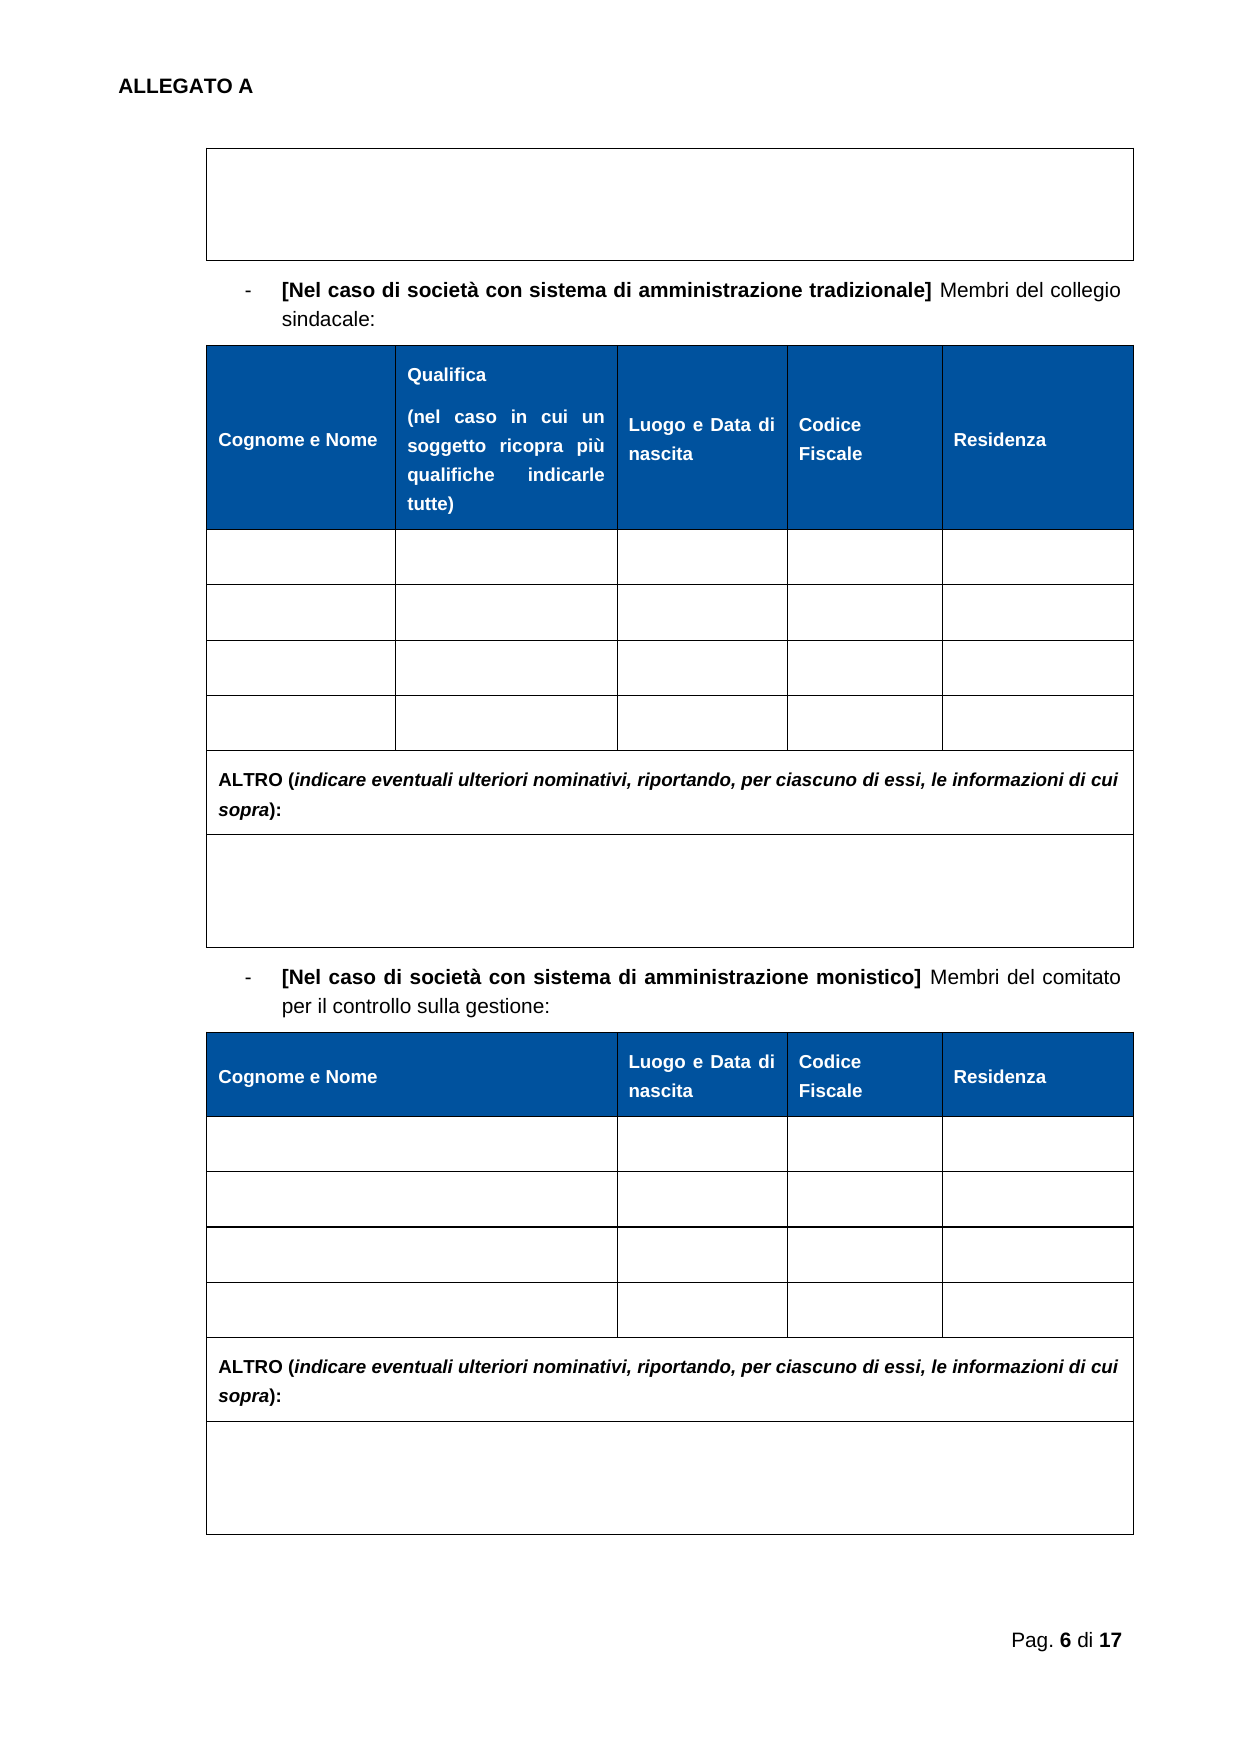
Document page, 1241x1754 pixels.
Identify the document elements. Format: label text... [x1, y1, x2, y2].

table_cell [207, 530, 395, 584]
table_cell [618, 641, 787, 695]
table_cell [396, 696, 617, 750]
table_cell [207, 1117, 617, 1171]
table_cell ALTRO (indicare eventuali ulteriori nominativi, riportando, per ciascuno di essi, le informazioni di cui sopra): [207, 1338, 1133, 1421]
table_cell ALTRO (indicare eventuali ulteriori nominativi, riportando, per ciascuno di essi, le informazioni di cui sopra): [207, 751, 1133, 834]
table_cell [788, 696, 942, 750]
table_cell [943, 585, 1133, 639]
table_cell [943, 641, 1133, 695]
table_cell [618, 585, 787, 639]
table_cell [788, 530, 942, 584]
table_cell [396, 585, 617, 639]
table_cell [788, 1228, 942, 1282]
table_cell [207, 149, 1133, 260]
table_cell [207, 696, 395, 750]
table_header Qualifica (nel caso in cui un soggetto ricopra più qualifiche indicarle tutte) [396, 346, 617, 529]
table_header Codice Fiscale [788, 1033, 942, 1116]
table_cell [788, 1283, 942, 1337]
table_header Residenza [943, 346, 1133, 529]
table_cell [943, 1172, 1133, 1226]
table_cell [943, 530, 1133, 584]
table_header Residenza [943, 1033, 1133, 1116]
table_cell [618, 1172, 787, 1226]
table_cell [788, 1172, 942, 1226]
table_cell [207, 1283, 617, 1337]
list [Nel caso di società con sistema di amministrazione monistico] Membri del comitato per il controllo sulla gestione: [244, 961, 1121, 1019]
table_cell [207, 641, 395, 695]
table_cell [396, 530, 617, 584]
table_cell [618, 530, 787, 584]
table_cell [207, 585, 395, 639]
table_cell [788, 1117, 942, 1171]
table_header Cognome e Nome [207, 346, 395, 529]
table_cell [618, 1283, 787, 1337]
table_cell [943, 1283, 1133, 1337]
table_cell [618, 1117, 787, 1171]
table_cell [943, 696, 1133, 750]
table_cell [618, 1228, 787, 1282]
table_cell [207, 835, 1133, 947]
table_cell [207, 1228, 617, 1282]
table_header Codice Fiscale [788, 346, 942, 529]
table_cell [788, 641, 942, 695]
table_cell [943, 1228, 1133, 1282]
table_cell [618, 696, 787, 750]
table_cell [943, 1117, 1133, 1171]
table_header Luogo e Data di nascita [618, 1033, 787, 1116]
table_cell [207, 1172, 617, 1226]
table_header Luogo e Data di nascita [618, 346, 787, 529]
list [Nel caso di società con sistema di amministrazione tradizionale] Membri del collegio sindacale: [244, 274, 1121, 332]
table_header Cognome e Nome [207, 1033, 617, 1116]
table_cell [396, 641, 617, 695]
table_cell [207, 1422, 1133, 1534]
table_cell [788, 585, 942, 639]
